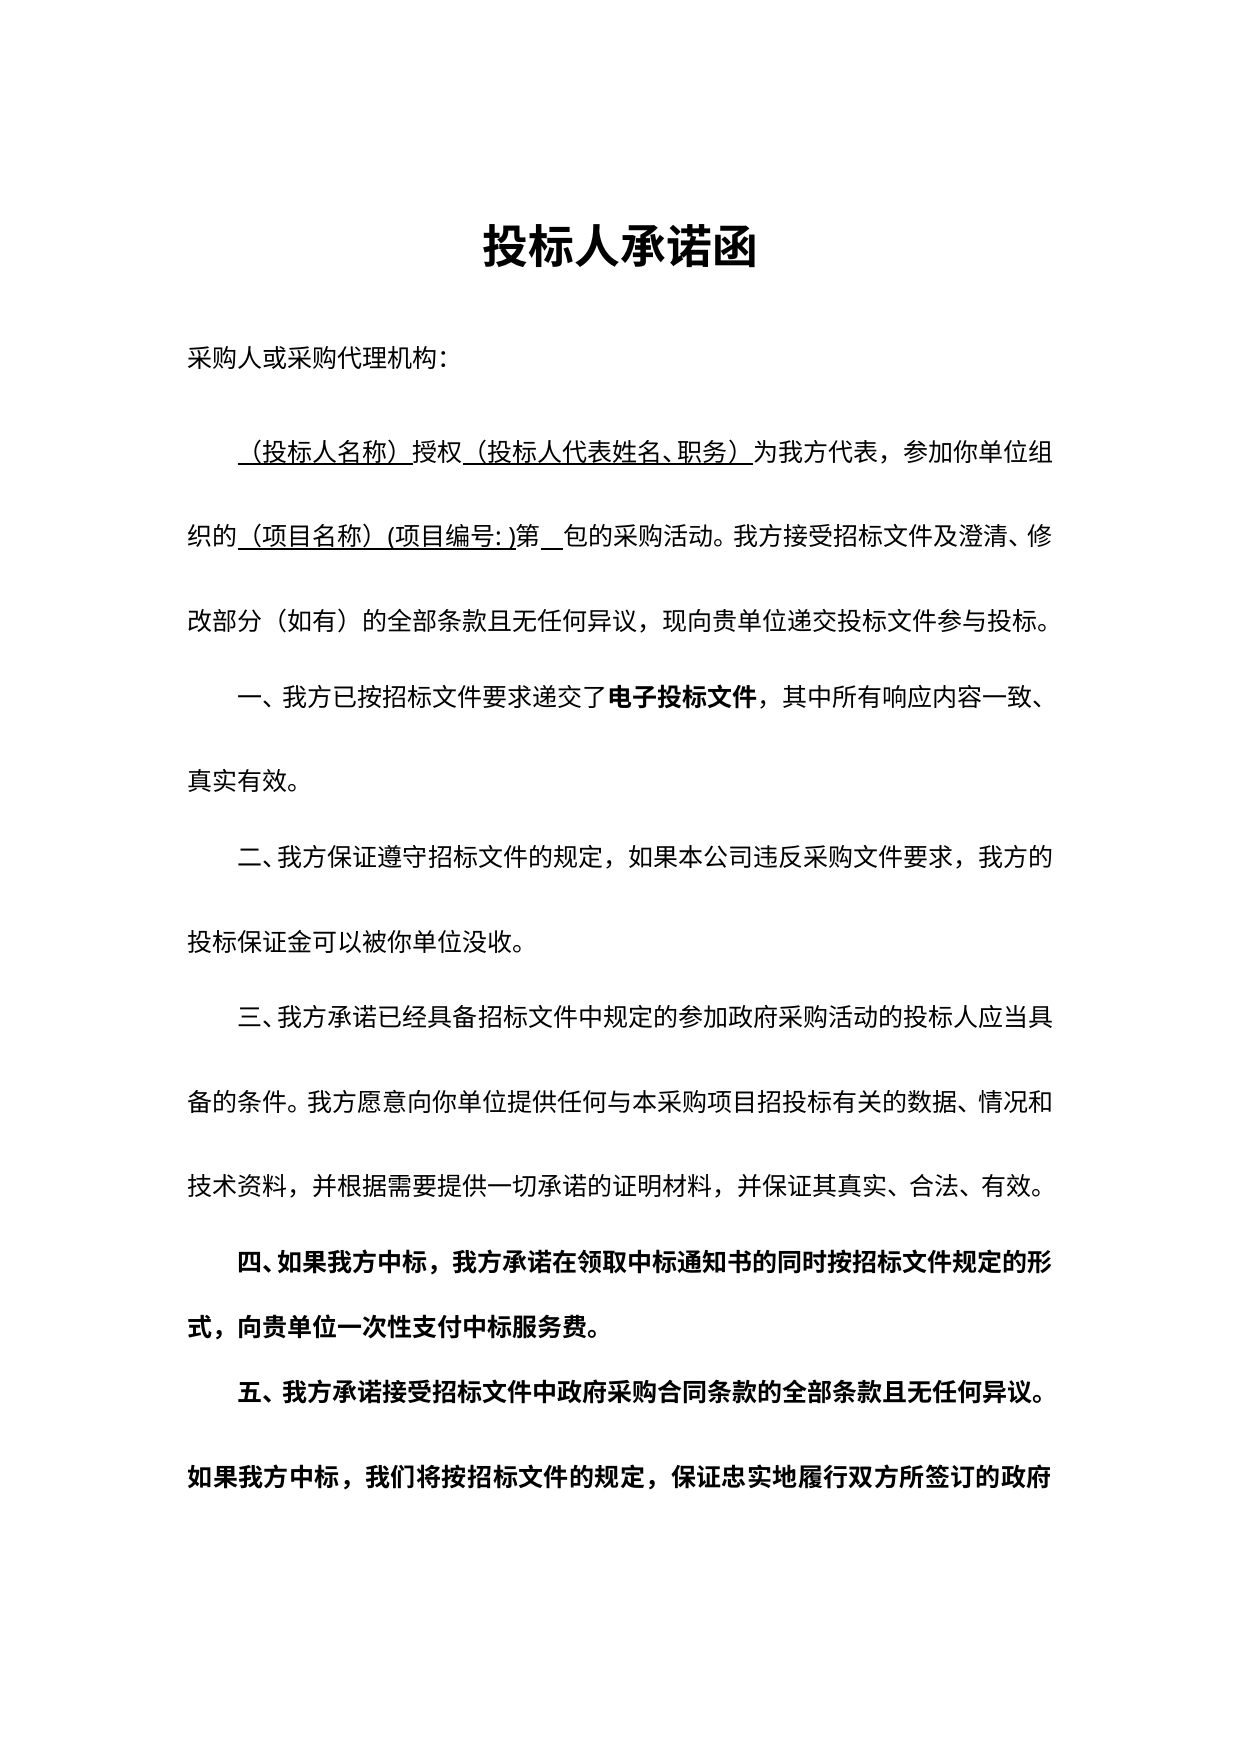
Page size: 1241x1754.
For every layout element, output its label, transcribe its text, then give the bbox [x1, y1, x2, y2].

text 三、我方承诺已经具备招标文件中规定的参加政府采购活动的投标人应当具备的条件。我方愿意向你单位提供任何与本采购项目招投标有关的数据、情况和技术资料，并根据需要提供一切承诺的证明材料，并保证其真实、合法、有效。 [187, 1068, 1053, 1386]
text （投标人名称）授权（投标人代表姓名、职务）为我方代表，参加你单位组织的（项目名称）(项目编号: )第 包的采购活动。我方接受招标文件及澄清、修改部分（如有）的全部条款且无任何异议，现向贵单位递交投标文件参与投标。 [187, 418, 1053, 736]
text 采购人或采购代理机构： [187, 324, 1053, 389]
text 二、我方保证遵守招标文件的规定，如果本公司违反采购文件要求，我方的投标保证金可以被你单位没收。 [187, 908, 1053, 1057]
text 四、如果我方中标，我方承诺在领取中标通知书的同时按招标文件规定的形式，向贵单位一次性支付中标服务费。 [187, 1397, 1053, 1527]
text 一、我方已按招标文件要求递交了电子投标文件，其中所有响应内容一致、真实有效。 [187, 747, 1053, 897]
text 投标人承诺函 [187, 194, 1053, 292]
